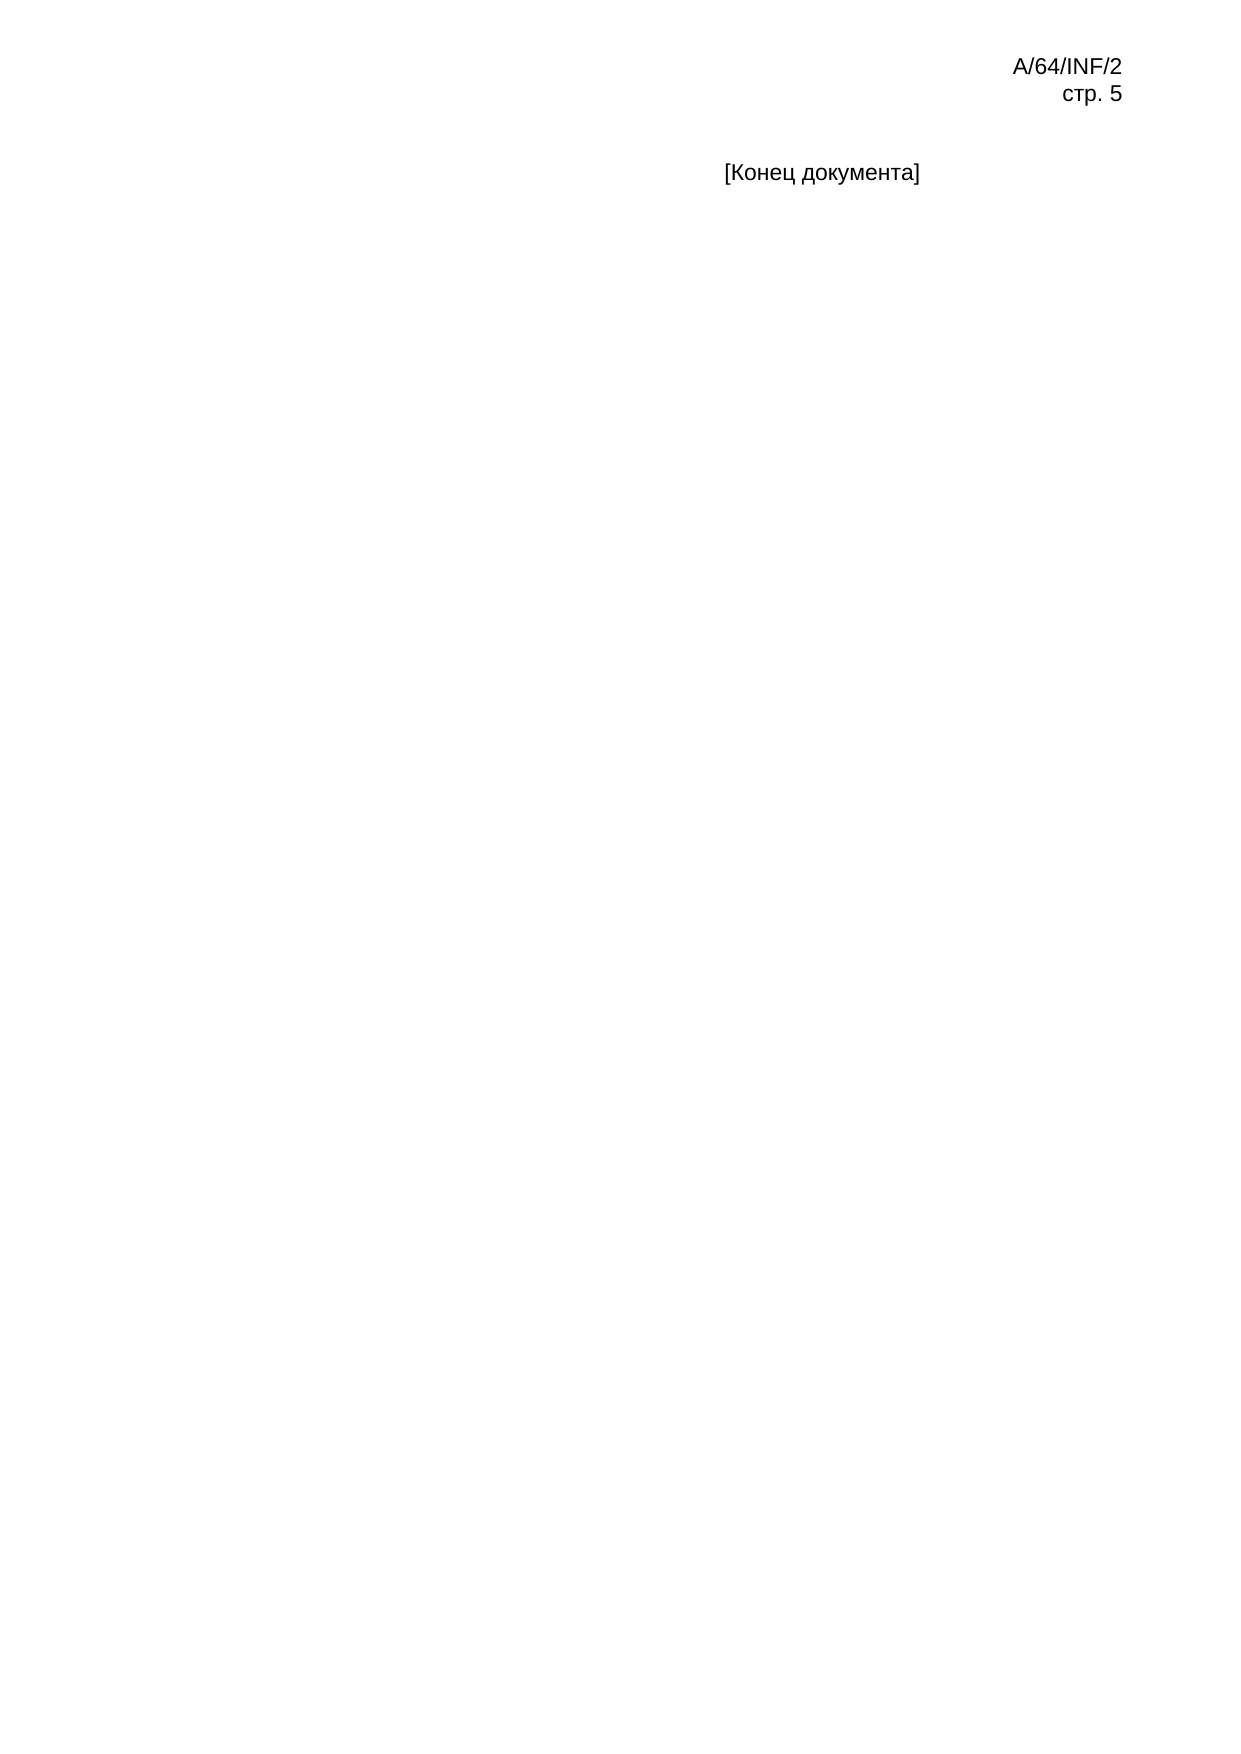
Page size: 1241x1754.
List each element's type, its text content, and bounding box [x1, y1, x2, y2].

text [Конец документа] [724, 158, 1122, 185]
